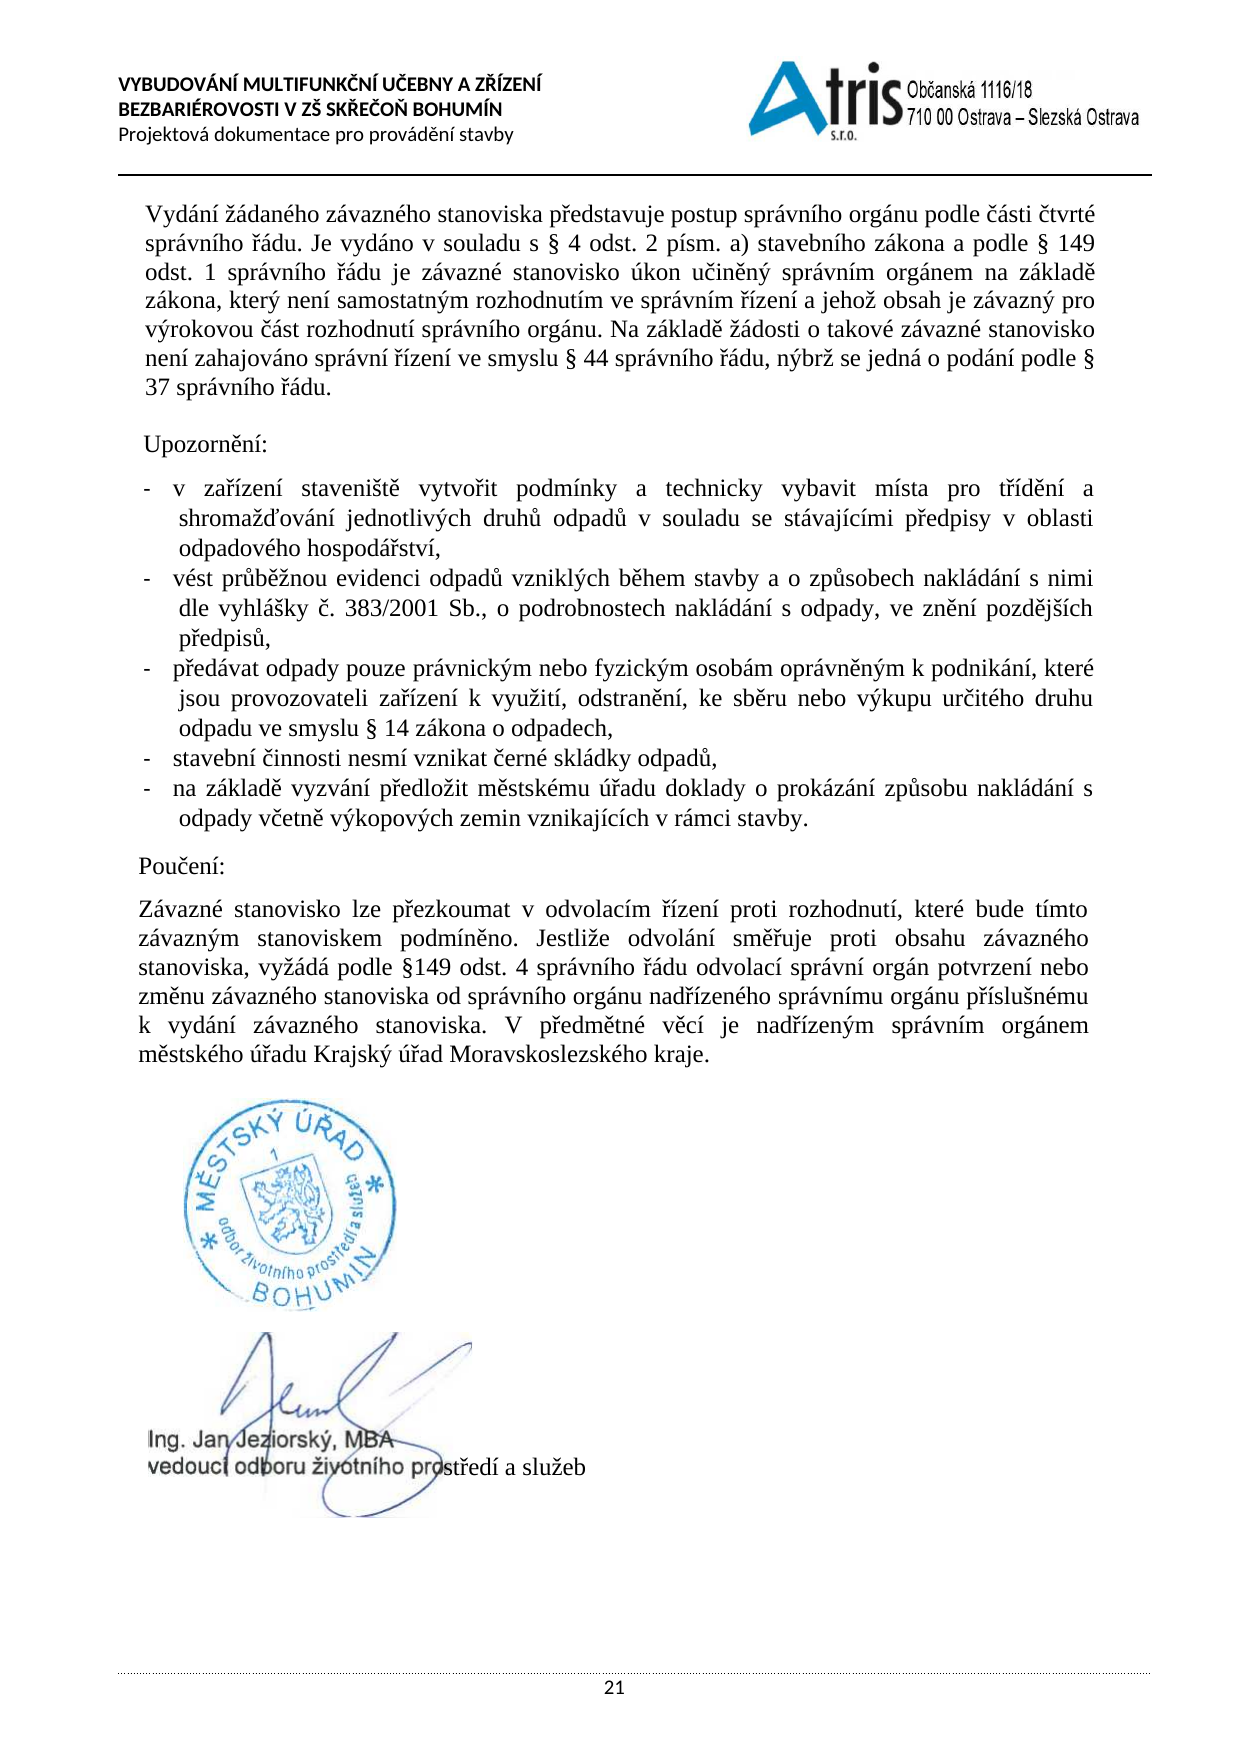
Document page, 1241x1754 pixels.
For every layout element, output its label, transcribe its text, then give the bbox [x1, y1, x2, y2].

list předávat odpady pouze právnickým nebo fyzickým osobám oprávněným k podnikání, které jsou provozovateli zařízení k využití, odstranění, ke sběru nebo výkupu určitého druhu odpadu ve smyslu § 14 zákona o odpadech, [143, 652, 1094, 742]
text Závazné stanovisko lze přezkoumat v odvolacím řízení proti rozhodnutí, které bude tímto závazným stanoviskem podmíněno. Jestliže odvolání směřuje proti obsahu závazného stanoviska, vyžádá podle §149 odst. 4 správního řádu odvolací správní orgán potvrzení nebo změnu závazného stanoviska od správního orgánu nadřízeného správnímu orgánu příslušnému k vydání závazného stanoviska. V předmětné věcí je nadřízeným správním orgánem městského úřadu Krajský úřad Moravskoslezského kraje. [138, 894, 1089, 1068]
list na základě vyzvání předložit městskému úřadu doklady o prokázání způsobu nakládání s odpady včetně výkopových zemin vznikajících v rámci stavby. [143, 772, 1094, 832]
picture [746, 56, 1141, 142]
list stavební činnosti nesmí vznikat černé skládky odpadů, [143, 742, 1094, 772]
text Upozornění: [143, 434, 1094, 457]
text Vydání žádaného závazného stanoviska představuje postup správního orgánu podle části čtvrté správního řádu. Je vydáno v souladu s § 4 odst. 2 písm. a) stavebního zákona a podle § 149 odst. 1 správního řádu je závazné stanovisko úkon učiněný správním orgánem na základě zákona, který není samostatným rozhodnutím ve správním řízení a jehož obsah je závazný pro výrokovou část rozhodnutí správního orgánu. Na základě žádosti o takové závazné stanovisko není zahajováno správní řízení ve smyslu § 44 správního řádu, nýbrž se jedná o podání podle § 37 správního řádu. [145, 199, 1096, 402]
text středí a služeb [443, 1457, 586, 1479]
list v zařízení staveniště vytvořit podmínky a technicky vybavit místa pro třídění a shromažďování jednotlivých druhů odpadů v souladu se stávajícími předpisy v oblasti odpadového hospodářství, [143, 472, 1094, 562]
text Poučení: [138, 856, 1089, 879]
list vést průběžnou evidenci odpadů vzniklých během stavby a o způsobech nakládání s nimi dle vyhlášky č. 383/2001 Sb., o podrobnostech nakládání s odpady, ve znění pozdějších předpisů, [143, 562, 1094, 652]
picture [148, 1332, 473, 1518]
picture [183, 1098, 398, 1312]
